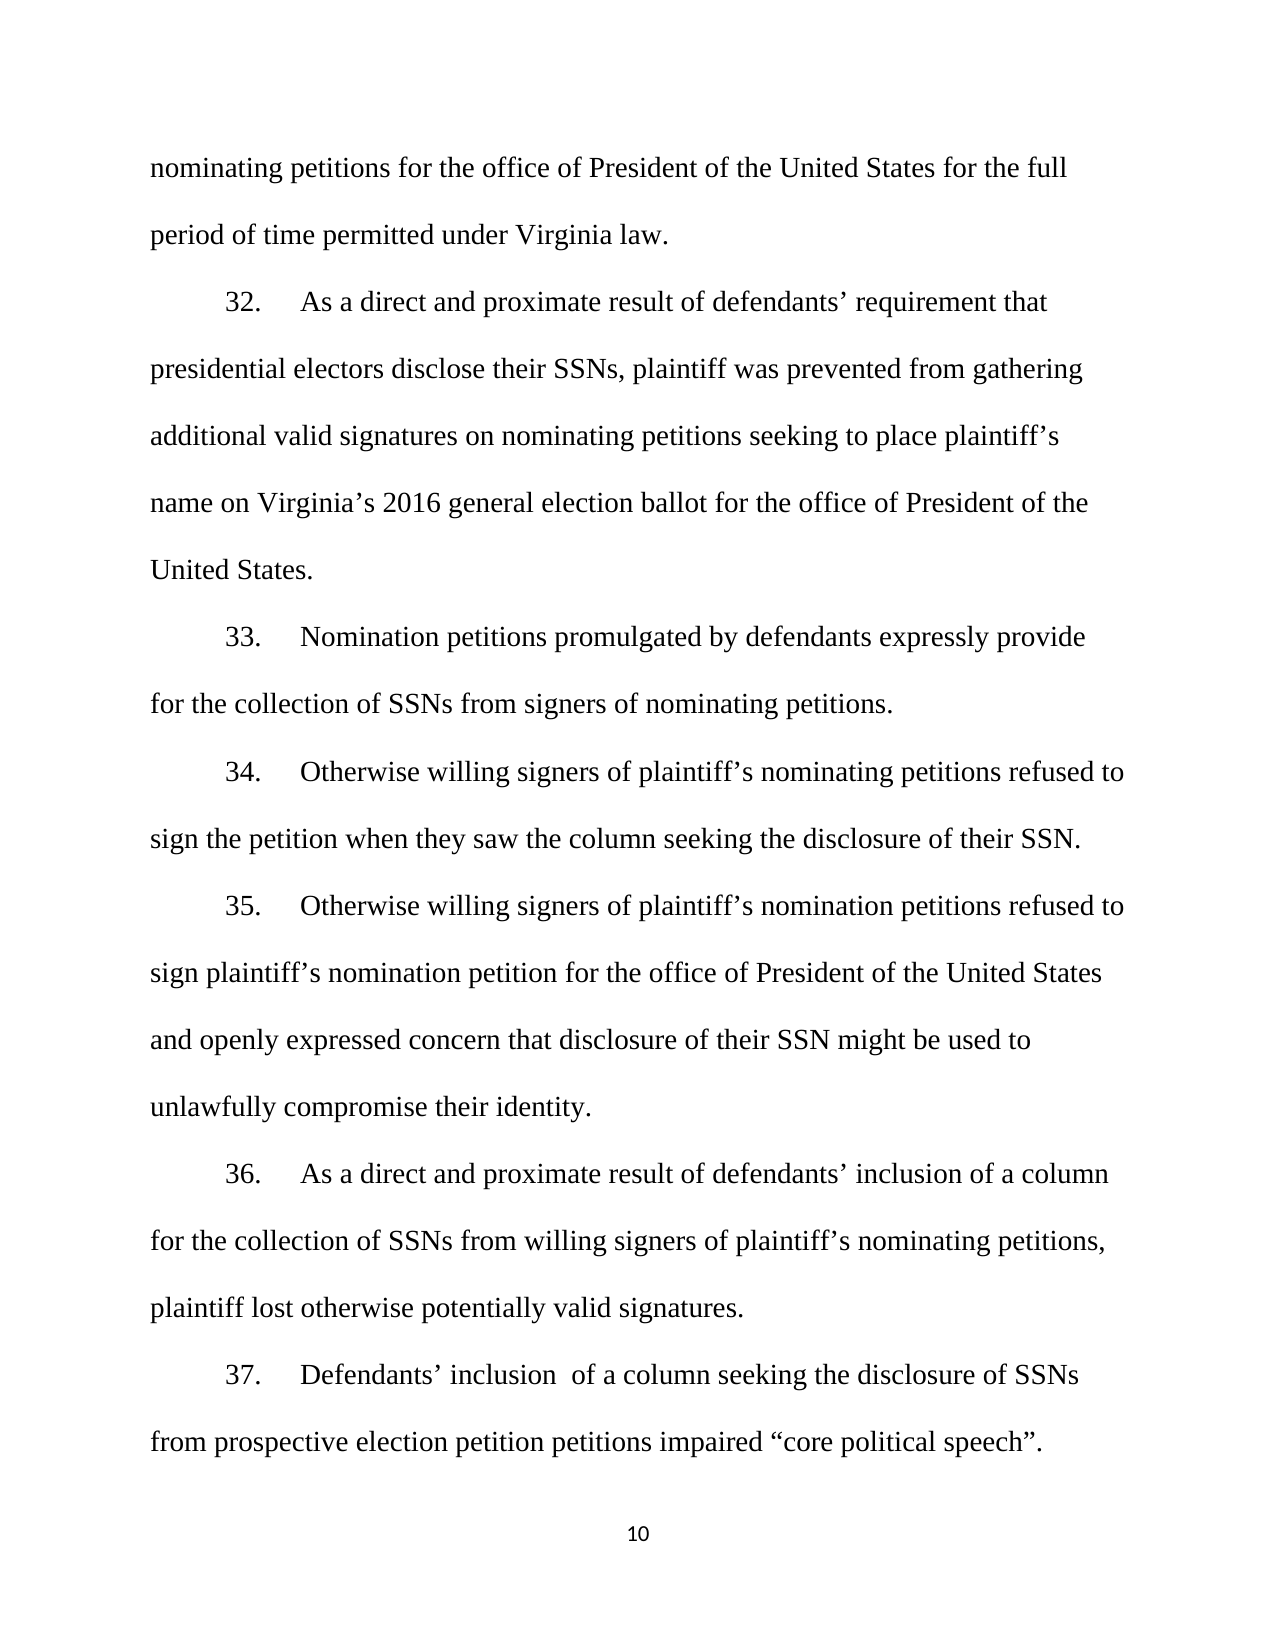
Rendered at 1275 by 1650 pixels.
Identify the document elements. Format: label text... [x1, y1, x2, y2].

text 34. Otherwise willing signers of plaintiff’s nominating petitions refused to sign the petition when they saw the column seeking the disclosure of their SSN. [150, 754, 1125, 854]
text 32. As a direct and proximate result of defendants’ requirement that presidential electors disclose their SSNs, plaintiff was prevented from gathering additional valid signatures on nominating petitions seeking to place plaintiff’s name on Virginia’s 2016 general election ballot for the office of President of the United States. [150, 284, 1125, 586]
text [150, 150, 1125, 251]
text 33. Nomination petitions promulgated by defendants expressly provide for the collection of SSNs from signers of nominating petitions. [150, 619, 1125, 720]
text 36. As a direct and proximate result of defendants’ inclusion of a column for the collection of SSNs from willing signers of plaintiff’s nominating petitions, plaintiff lost otherwise potentially valid signatures. [150, 1156, 1125, 1324]
text 35. Otherwise willing signers of plaintiff’s nomination petitions refused to sign plaintiff’s nomination petition for the office of President of the United States and openly expressed concern that disclosure of their SSN might be used to unlawfully compromise their identity. [150, 888, 1125, 1123]
text 37. Defendants’ inclusion of a column seeking the disclosure of SSNs from prospective election petition petitions impaired “core political speech”. [150, 1357, 1125, 1458]
